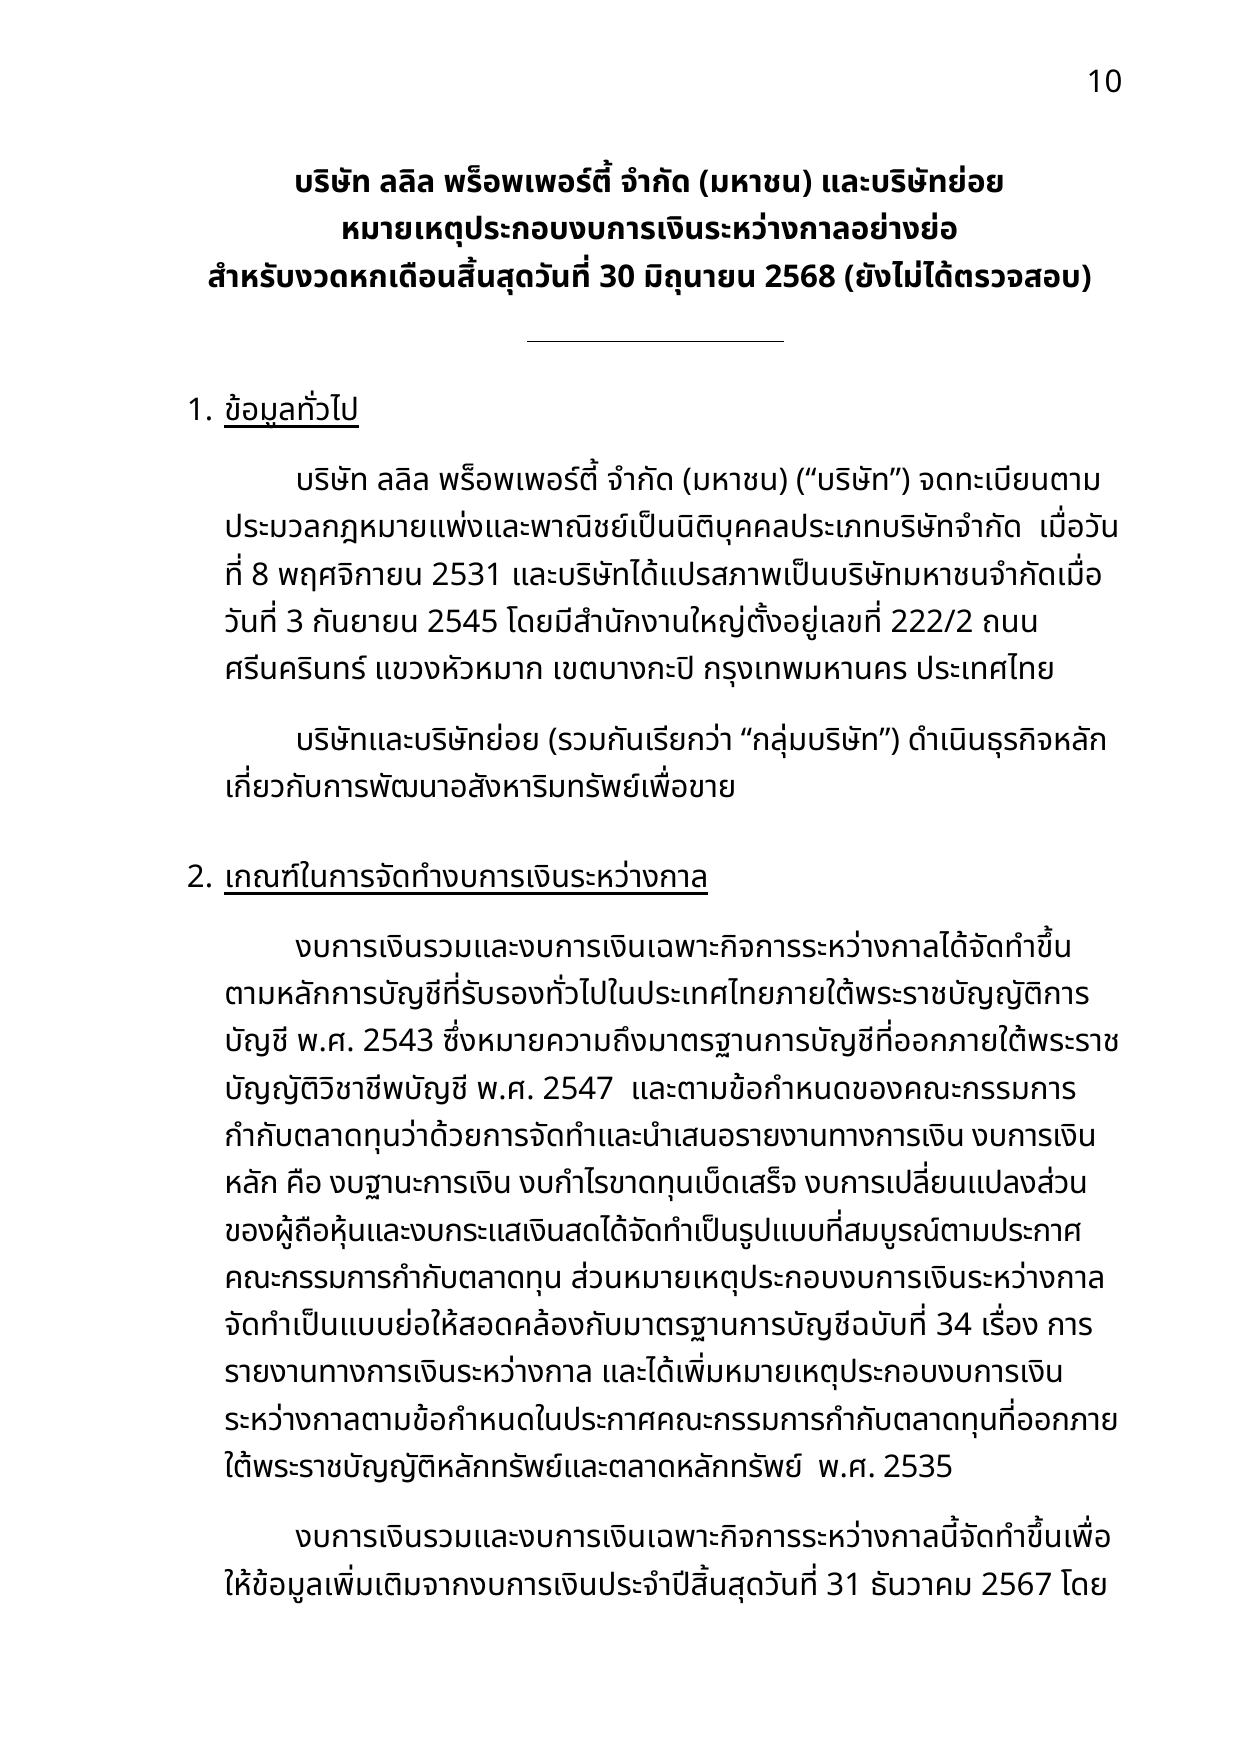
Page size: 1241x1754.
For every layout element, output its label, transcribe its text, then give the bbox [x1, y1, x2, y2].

list ข้อมูลทั่วไป [187, 387, 1121, 434]
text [224, 1514, 1121, 1609]
text บริษัทและบริษัทย่อย (รวมกันเรียกว่า “กลุ่มบริษัท”) ดำเนินธุรกิจหลักเกี่ยวกับการพัฒนาอสังหาริมทรัพย์เพื่อขาย [224, 717, 1121, 811]
text งบการเงินรวมและงบการเงินเฉพาะกิจการระหว่างกาลได้จัดทำขึ้นตามหลักการบัญชีที่รับรองทั่วไปในประเทศไทยภายใต้พระราชบัญญัติการบัญชี พ.ศ. 2543 ซึ่งหมายความถึงมาตรฐานการบัญชีที่ออกภายใต้พระราชบัญญัติวิชาชีพบัญชี พ.ศ. 2547 และตามข้อกำหนดของคณะกรรมการกำกับตลาดทุนว่าด้วยการจัดทำและนำเสนอรายงานทางการเงิน งบการเงินหลัก คือ งบฐานะการเงิน งบกำไรขาดทุนเบ็ดเสร็จ งบการเปลี่ยนแปลงส่วนของผู้ถือหุ้นและงบกระแสเงินสดได้จัดทำเป็นรูปแบบที่สมบูรณ์ตามประกาศคณะกรรมการกำกับตลาดทุน ส่วนหมายเหตุประกอบงบการเงินระหว่างกาลจัดทำเป็นแบบย่อให้สอดคล้องกับมาตรฐานการบัญชีฉบับที่ 34 เรื่อง การรายงานทางการเงินระหว่างกาล และได้เพิ่มหมายเหตุประกอบงบการเงินระหว่างกาลตามข้อกำหนดในประกาศคณะกรรมการกำกับตลาดทุนที่ออกภายใต้พระราชบัญญัติหลักทรัพย์และตลาดหลักทรัพย์ พ.ศ. 2535 [224, 924, 1121, 1492]
text บริษัท ลลิล พร็อพเพอร์ตี้ จำกัด (มหาชน) และบริษัทย่อย [177, 159, 1121, 207]
text สำหรับงวดหกเดือนสิ้นสุดวันที่ 30 มิถุนายน 2568 (ยังไม่ได้ตรวจสอบ) [177, 254, 1121, 301]
text หมายเหตุประกอบงบการเงินระหว่างกาลอย่างย่อ [177, 207, 1121, 254]
text บริษัท ลลิล พร็อพเพอร์ตี้ จำกัด (มหาชน) (“บริษัท”) จดทะเบียนตามประมวลกฎหมายแพ่งและพาณิชย์เป็นนิติบุคคลประเภทบริษัทจำกัด เมื่อวันที่ 8 พฤศจิกายน 2531 และบริษัทได้แปรสภาพเป็นบริษัทมหาชนจำกัดเมื่อวันที่ 3 กันยายน 2545 โดยมีสำนักงานใหญ่ตั้งอยู่เลขที่ 222/2 ถนนศรีนครินทร์ แขวงหัวหมาก เขตบางกะปิ กรุงเทพมหานคร ประเทศไทย [224, 457, 1121, 694]
list เกณฑ์ในการจัดทำงบการเงินระหว่างกาล [187, 854, 1121, 901]
